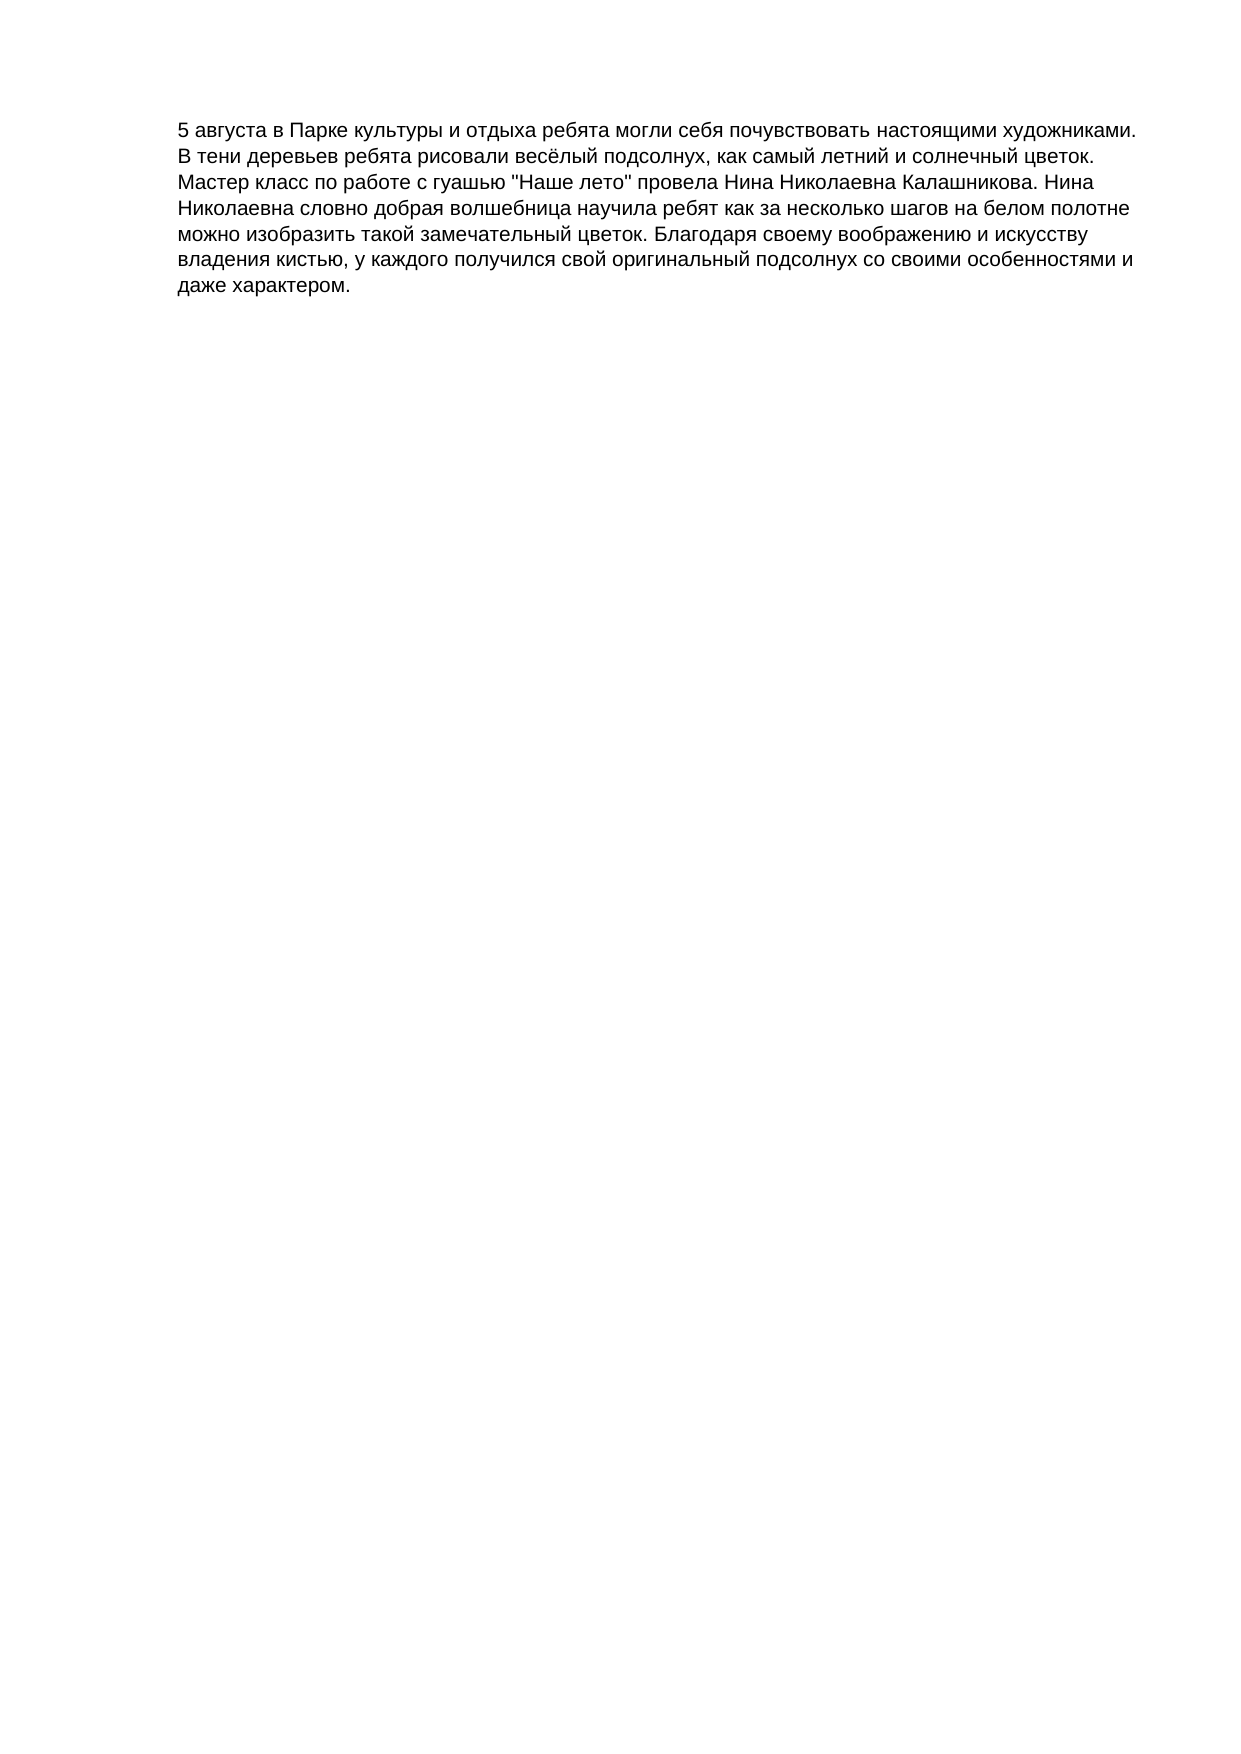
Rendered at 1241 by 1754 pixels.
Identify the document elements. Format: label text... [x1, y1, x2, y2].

text 5 августа в Парке культуры и отдыха ребята могли себя почувствовать настоящими художниками. В тени деревьев ребята рисовали весёлый подсолнух, как самый летний и солнечный цветок. Мастер класс по работе с гуашью "Наше лето" провела Нина Николаевна Калашникова. Нина Николаевна словно добрая волшебница научила ребят как за несколько шагов на белом полотне можно изобразить такой замечательный цветок. Благодаря своему воображению и искусству владения кистью, у каждого получился свой оригинальный подсолнух со своими особенностями и даже характером. [177, 118, 1152, 297]
